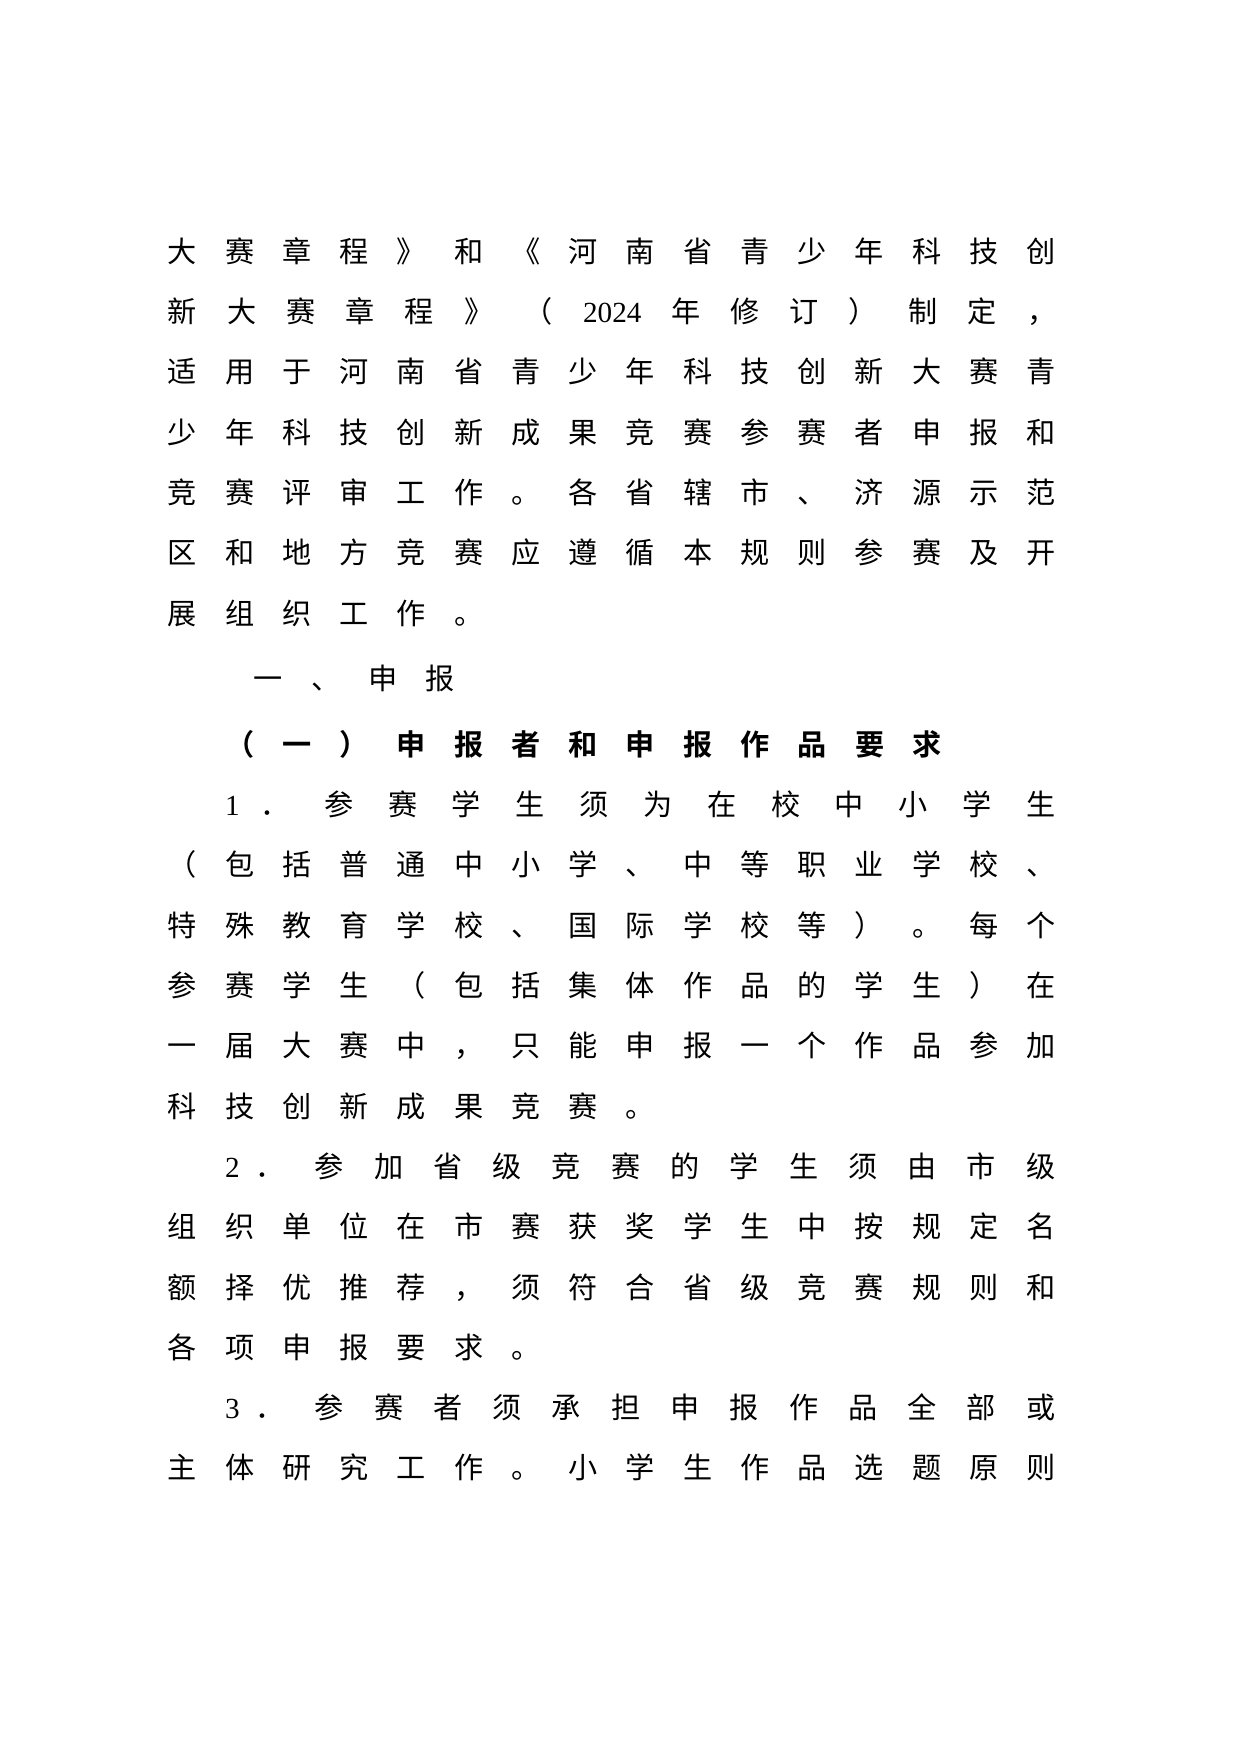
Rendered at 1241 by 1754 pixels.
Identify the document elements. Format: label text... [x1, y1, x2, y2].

text 2．参加省级竞赛的学生须由市级组织单位在市赛获奖学生中按规定名额择优推荐，须符合省级竞赛规则和各项申报要求。 [168, 1134, 1084, 1376]
subtitle 一、申报 [168, 647, 1084, 707]
text 1．参赛学生须为在校中小学生（包括普通中小学、中等职业学校、特殊教育学校、国际学校等）。每个参赛学生（包括集体作品的学生）在一届大赛中，只能申报一个作品参加科技创新成果竞赛。 [168, 773, 1084, 1134]
subtitle （一）申报者和申报作品要求 [168, 712, 1084, 773]
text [168, 219, 1084, 642]
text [168, 1376, 1084, 1496]
